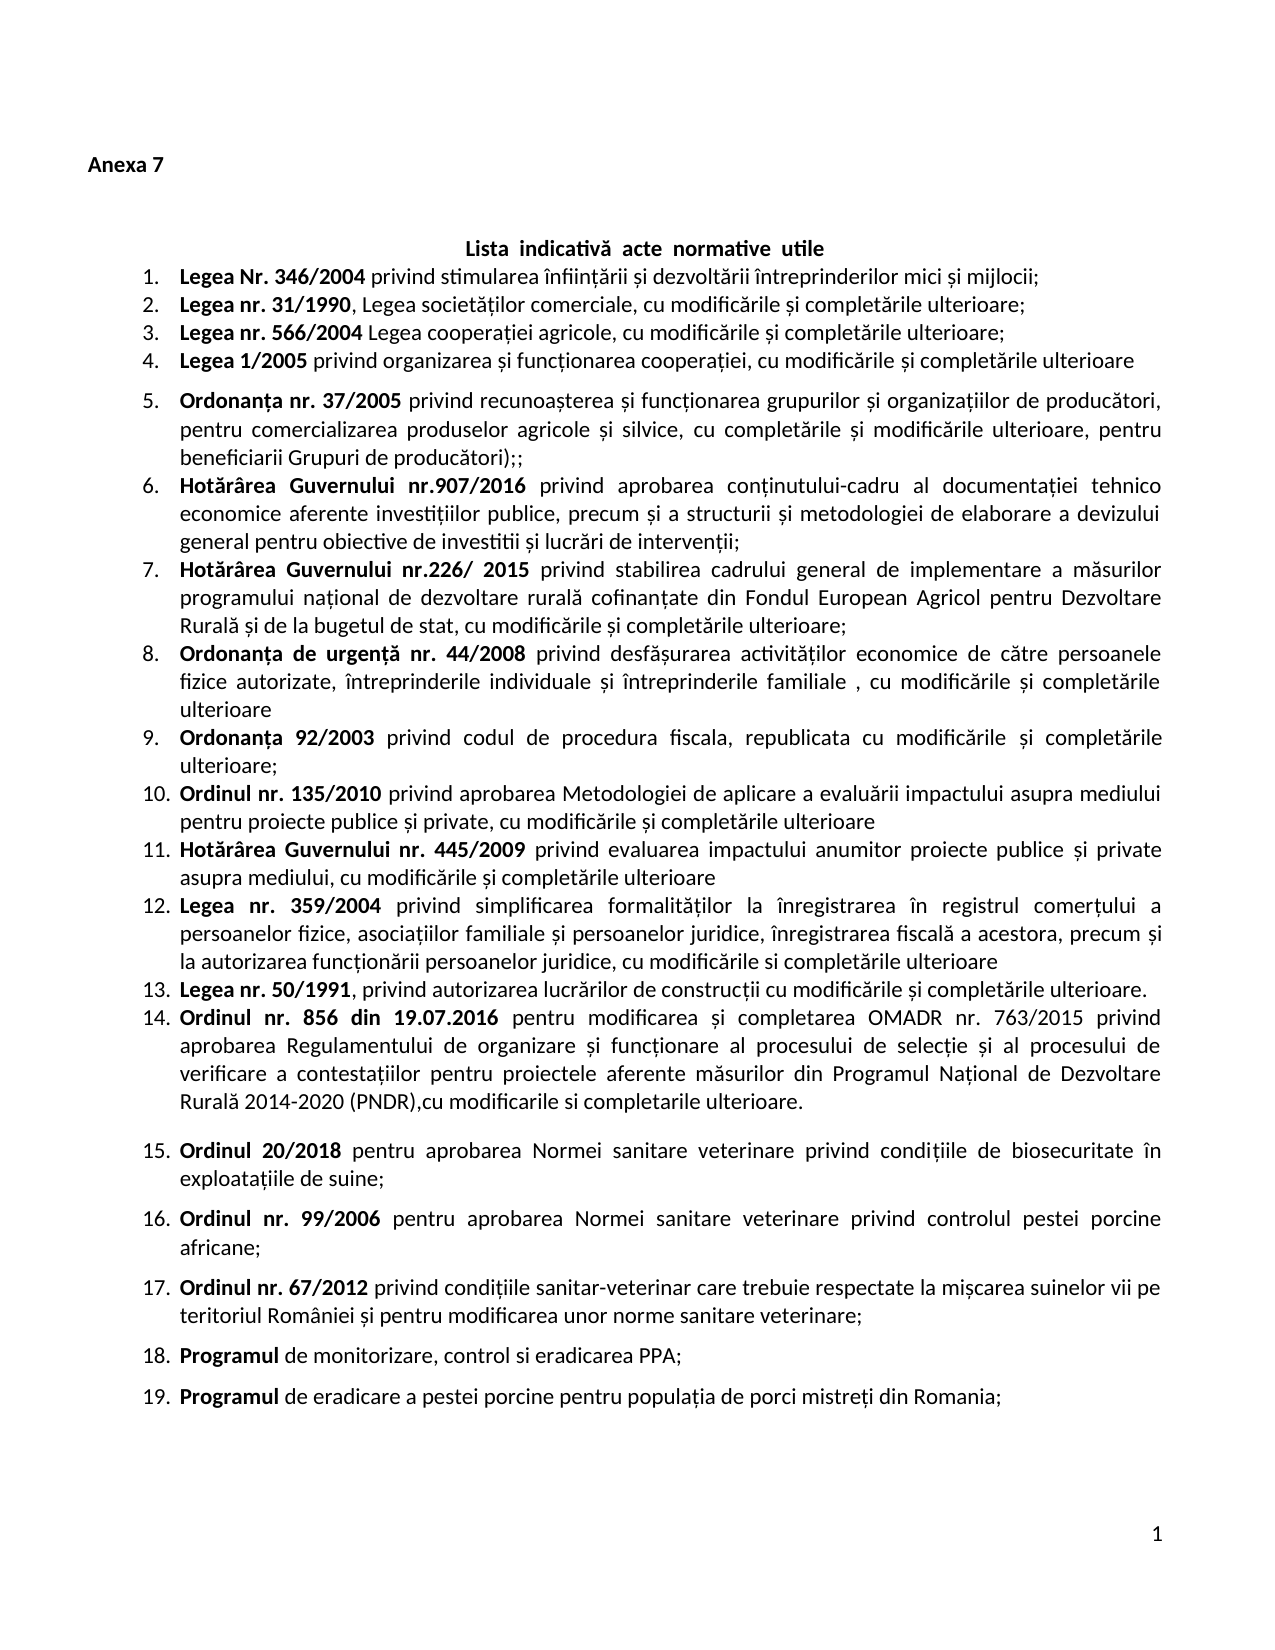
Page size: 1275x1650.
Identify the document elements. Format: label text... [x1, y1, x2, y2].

text Anexa 7 [82, 150, 1207, 178]
list Ordonanța nr. 37/2005 privind recunoașterea și funcționarea grupurilor și organizațiilor de producători, pentru comercializarea produselor agricole și silvice, cu completările și modificările ulterioare, pentru beneficiarii Grupuri de producători);; [142, 387, 1162, 471]
text Lista indicativă acte normative utile [82, 234, 1207, 262]
list Hotărârea Guvernului nr. 445/2009 privind evaluarea impactului anumitor proiecte publice şi private asupra mediului, cu modificările și completările ulterioare [142, 835, 1162, 891]
list Ordinul nr. 99/2006 pentru aprobarea Normei sanitare veterinare privind controlul pestei porcine africane; [142, 1204, 1162, 1261]
list Hotărârea Guvernului nr.907/2016 privind aprobarea conținutului-cadru al documentației tehnico economice aferente investițiilor publice, precum și a structurii și metodologiei de elaborare a devizului general pentru obiective de investitii și lucrări de intervenții; [142, 471, 1162, 555]
list Legea 1/2005 privind organizarea și funcționarea cooperației, cu modificările şi completările ulterioare [142, 346, 1162, 374]
list Ordinul 20/2018 pentru aprobarea Normei sanitare veterinare privind condiţiile de biosecuritate în exploataţiile de suine; [142, 1136, 1162, 1192]
list Legea nr. 31/1990, Legea societăților comerciale, cu modificările și completările ulterioare; [142, 290, 1162, 318]
list Legea Nr. 346/2004 privind stimularea înființării și dezvoltării întreprinderilor mici și mijlocii; [142, 262, 1162, 290]
list Ordonanța de urgență nr. 44/2008 privind desfășurarea activităților economice de către persoanele fizice autorizate, întreprinderile individuale și întreprinderile familiale , cu modificările și completările ulterioare [142, 639, 1162, 723]
list Ordinul nr. 67/2012 privind condițiile sanitar-veterinar care trebuie respectate la mișcarea suinelor vii pe teritoriul României și pentru modificarea unor norme sanitare veterinare; [142, 1273, 1162, 1329]
list Programul de eradicare a pestei porcine pentru populația de porci mistreți din Romania; [142, 1382, 1162, 1410]
list Legea nr. 566/2004 Legea cooperaţiei agricole, cu modificările şi completările ulterioare; [142, 318, 1162, 346]
list Ordinul nr. 856 din 19.07.2016 pentru modificarea și completarea OMADR nr. 763/2015 privind aprobarea Regulamentului de organizare și funcționare al procesului de selecție și al procesului de verificare a contestațiilor pentru proiectele aferente măsurilor din Programul Național de Dezvoltare Rurală 2014-2020 (PNDR),cu modificarile si completarile ulterioare. [142, 1003, 1162, 1115]
list Ordinul nr. 135/2010 privind aprobarea Metodologiei de aplicare a evaluării impactului asupra mediului pentru proiecte publice şi private, cu modificările și completările ulterioare [142, 779, 1162, 835]
list Programul de monitorizare, control si eradicarea PPA; [142, 1342, 1162, 1370]
list Hotărârea Guvernului nr.226/ 2015 privind stabilirea cadrului general de implementare a măsurilor programului naţional de dezvoltare rurală cofinanţate din Fondul European Agricol pentru Dezvoltare Rurală şi de la bugetul de stat, cu modificările și completările ulterioare; [142, 555, 1162, 639]
list Legea nr. 359/2004 privind simplificarea formalităţilor la înregistrarea în registrul comerţului a persoanelor fizice, asociaţiilor familiale şi persoanelor juridice, înregistrarea fiscală a acestora, precum şi la autorizarea funcţionării persoanelor juridice, cu modificările si completările ulterioare [142, 891, 1162, 975]
list Ordonanța 92/2003 privind codul de procedura fiscala, republicata cu modificările şi completările ulterioare; [142, 723, 1162, 779]
list Legea nr. 50/1991, privind autorizarea lucrărilor de construcţii cu modificările şi completările ulterioare. [142, 975, 1162, 1003]
